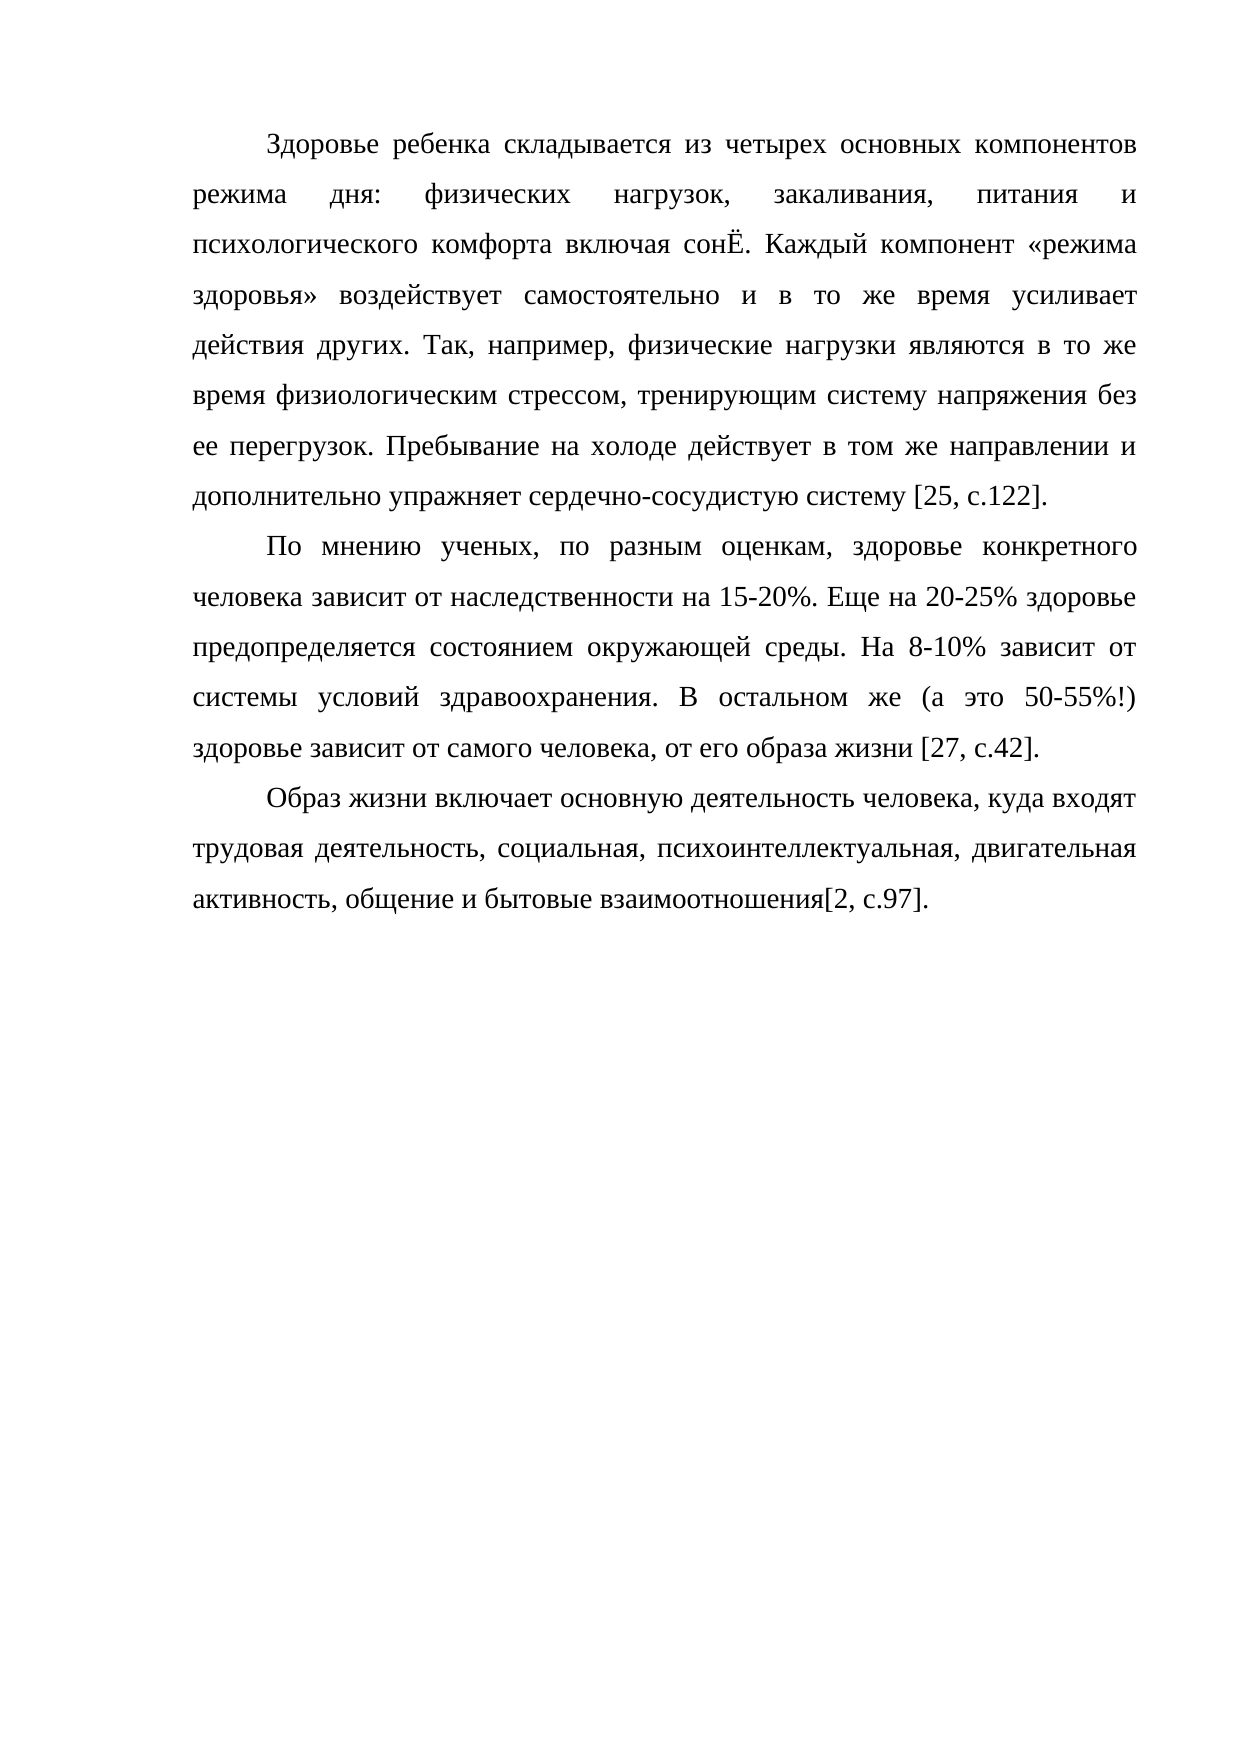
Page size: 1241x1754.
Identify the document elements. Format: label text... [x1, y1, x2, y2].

text По мнению ученых, по разным оценкам, здоровье конкретного человека зависит от наследственности на 15-20%. Еще на 20-25% здоровье предопределяется состоянием окружающей среды. На 8-10% зависит от системы условий здравоохранения. В остальном же (а это 50-55%!) здоровье зависит от самого человека, от его образа жизни [27, с.42]. [192, 528, 1137, 763]
text Здоровье ребенка складывается из четырех основных компонентов режима дня: физических нагрузок, закаливания, питания и психологического комфорта включая сонЁ. Каждый компонент «режима здоровья» воздействует самостоятельно и в то же время усиливает действия других. Так, например, физические нагрузки являются в то же время физиологическим стрессом, тренирующим систему напряжения без ее перегрузок. Пребывание на холоде действует в том же направлении и дополнительно упражняет сердечно-сосудистую систему [25, с.122]. [192, 126, 1138, 512]
text Образ жизни включает основную деятельность человека, куда входят трудовая деятельность, социальная, психоинтеллектуальная, двигательная активность, общение и бытовые взаимоотношения[2, с.97]. [192, 780, 1137, 914]
